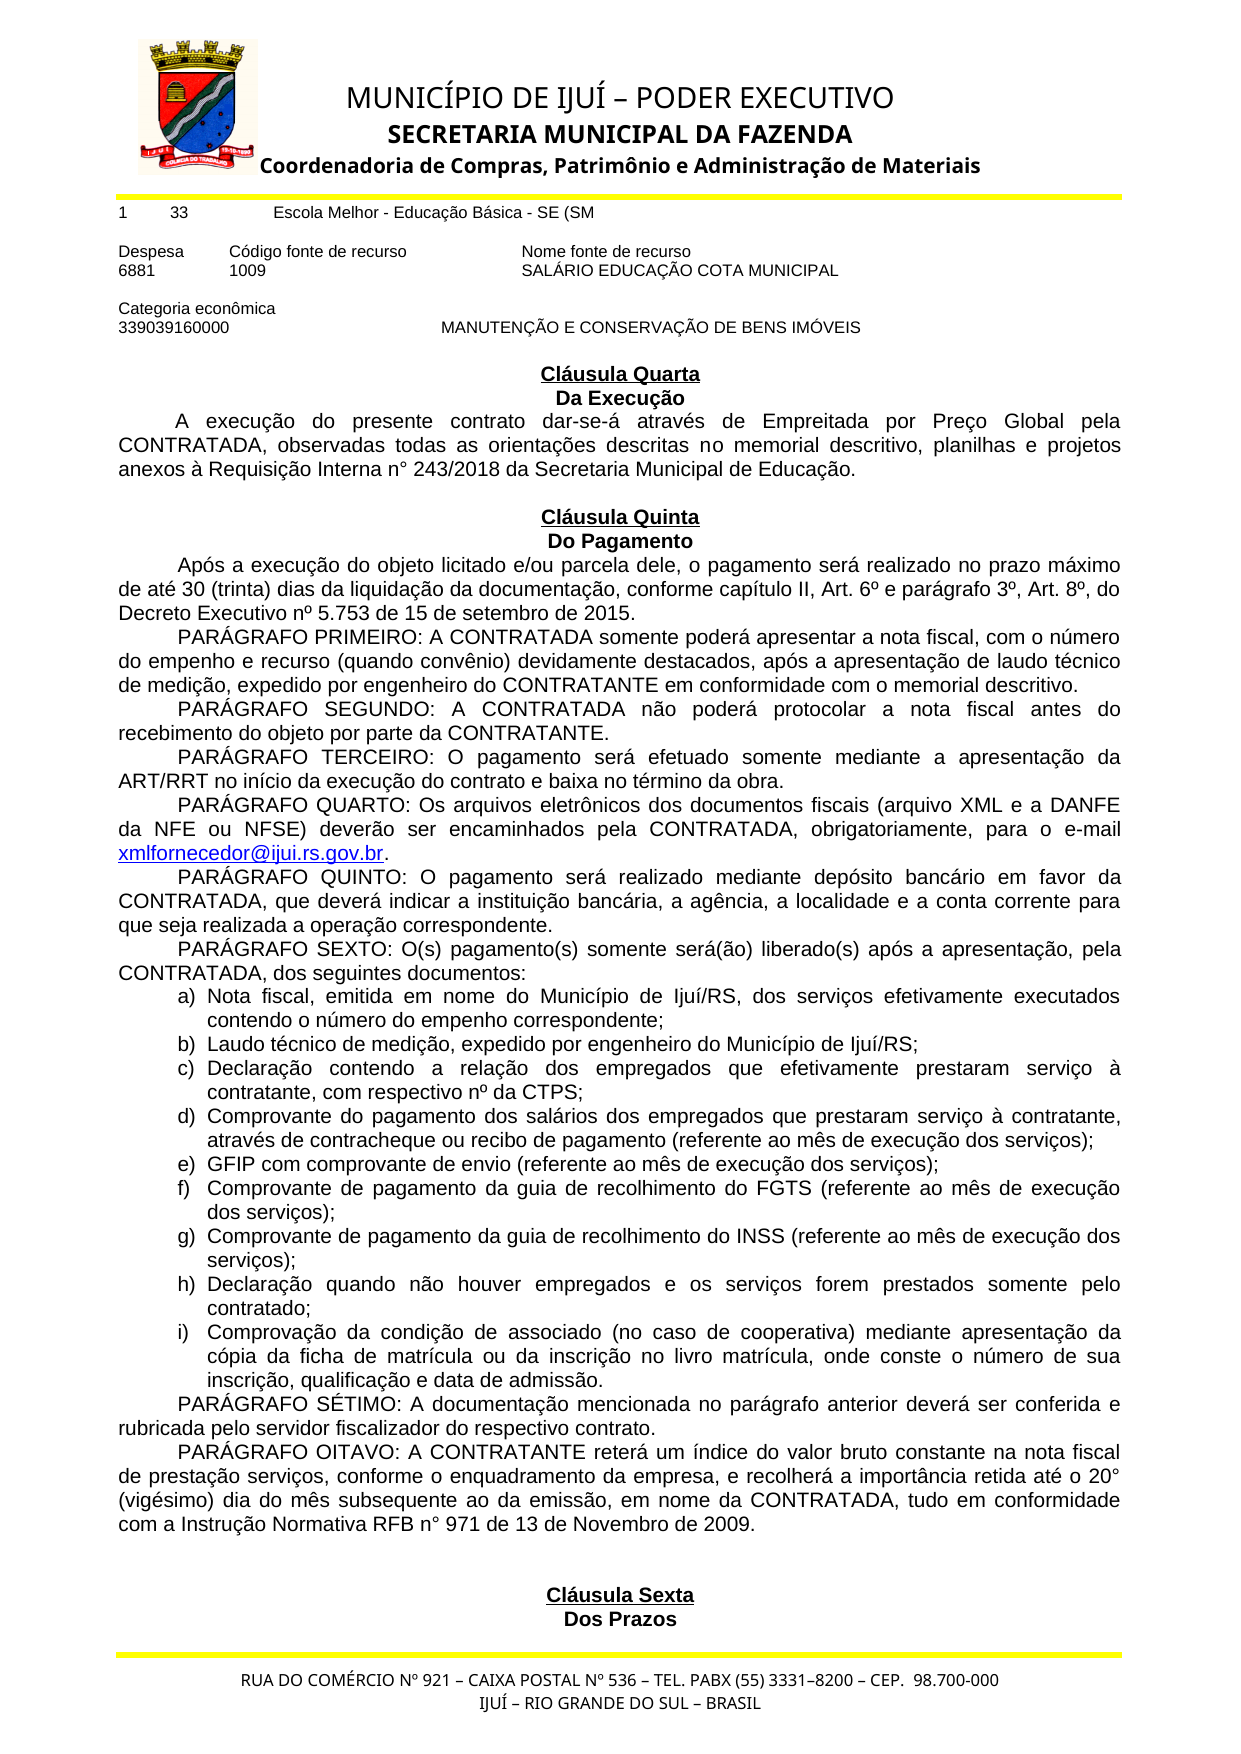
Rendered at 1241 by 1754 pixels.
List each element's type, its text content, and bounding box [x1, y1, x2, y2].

text Cláusula Sexta [118, 1583, 1122, 1607]
list Nota fiscal, emitida em nome do Município de Ijuí/RS, dos serviços efetivamente executados contendo o número do empenho correspondente; [177, 984, 1122, 1032]
table_cell 1009 [222, 261, 514, 280]
text PARÁGRAFO OITAVO: A CONTRATANTE reterá um índice do valor bruto constante na nota fiscal de prestação serviços, conforme o enquadramento da empresa, e recolherá a importância retida até o 20° (vigésimo) dia do mês subsequente ao da emissão, em nome da CONTRATADA, tudo em conformidade com a Instrução Normativa RFB n° 971 de 13 de Novembro de 2009. [118, 1439, 1122, 1535]
table_header Nome fonte de recurso [514, 242, 1152, 261]
text PARÁGRAFO SÉTIMO: A documentação mencionada no parágrafo anterior deverá ser conferida e rubricada pelo servidor fiscalizador do respectivo contrato. [118, 1392, 1122, 1439]
text PARÁGRAFO SEXTO: O(s) pagamento(s) somente será(ão) liberado(s) após a apresentação, pela CONTRATADA, dos seguintes documentos: [118, 936, 1122, 984]
text Da Execução [118, 385, 1122, 409]
table_cell SALÁRIO EDUCAÇÃO COTA MUNICIPAL [514, 261, 1152, 280]
text PARÁGRAFO PRIMEIRO: A CONTRATADA somente poderá apresentar a nota fiscal, com o número do empenho e recurso (quando convênio) devidamente destacados, após a apresentação de laudo técnico de medição, expedido por engenheiro do contratante em conformidade com o memorial descritivo. [118, 625, 1122, 697]
text Cláusula Quarta [118, 361, 1122, 385]
table_cell 6881 [111, 261, 222, 280]
table_header Categoria econômica [111, 299, 1152, 318]
text Do Pagamento [118, 529, 1122, 553]
table_cell 33 [163, 203, 266, 222]
text Após a execução do objeto licitado e/ou parcela dele, o pagamento será realizado no prazo máximo de até 30 (trinta) dias da liquidação da documentação, conforme capítulo II, Art. 6º e parágrafo 3º, Art. 8º, do Decreto Executivo nº 5.753 de 15 de setembro de 2015. [118, 553, 1122, 625]
list Comprovante de pagamento da guia de recolhimento do FGTS (referente ao mês de execução dos serviços); [177, 1176, 1122, 1224]
table_header Despesa [111, 242, 222, 261]
table_cell Escola Melhor - Educação Básica - SE (SM [266, 203, 1152, 222]
text PARÁGRAFO TERCEIRO: O pagamento será efetuado somente mediante a apresentação da ART/RRT no início da execução do contrato e baixa no término da obra. [118, 745, 1122, 793]
list Laudo técnico de medição, expedido por engenheiro do Município de Ijuí/RS; [177, 1032, 1122, 1056]
list Comprovante de pagamento da guia de recolhimento do INSS (referente ao mês de execução dos serviços); [177, 1224, 1122, 1272]
text PARÁGRAFO QUARTO: Os arquivos eletrônicos dos documentos fiscais (arquivo XML e a DANFE da NFE ou NFSE) deverão ser encaminhados pela CONTRATADA, obrigatoriamente, para o e-mail xmlfornecedor@ijui.rs.gov.br. [118, 793, 1122, 864]
text Dos Prazos [118, 1607, 1122, 1631]
picture [138, 39, 258, 175]
text Cláusula Quinta [118, 505, 1122, 529]
list Declaração contendo a relação dos empregados que efetivamente prestaram serviço à contratante, com respectivo nº da CTPS; [177, 1056, 1122, 1104]
list Declaração quando não houver empregados e os serviços forem prestados somente pelo contratado; [177, 1272, 1122, 1320]
list Comprovante do pagamento dos salários dos empregados que prestaram serviço à contratante, através de contracheque ou recibo de pagamento (referente ao mês de execução dos serviços); [177, 1104, 1122, 1152]
list Comprovação da condição de associado (no caso de cooperativa) mediante apresentação da cópia da ficha de matrícula ou da inscrição no livro matrícula, onde conste o número de sua inscrição, qualificação e data de admissão. [177, 1320, 1122, 1392]
list GFIP com comprovante de envio (referente ao mês de execução dos serviços); [177, 1152, 1122, 1176]
table_cell 339039160000 [111, 318, 433, 337]
table_header Código fonte de recurso [222, 242, 514, 261]
text A execução do presente contrato dar-se-á através de Empreitada por Preço Global pela CONTRATADA, observadas todas as orientações descritas no memorial descritivo, planilhas e projetos anexos à Requisição Interna n° 243/2018 da Secretaria Municipal de Educação. [118, 409, 1122, 481]
text PARÁGRAFO SEGUNDO: A CONTRATADA não poderá protocolar a nota fiscal antes do recebimento do objeto por parte da CONTRATANTE. [118, 697, 1122, 745]
text PARÁGRAFO QUINTO: O pagamento será realizado mediante depósito bancário em favor da CONTRATADA, que deverá indicar a instituição bancária, a agência, a localidade e a conta corrente para que seja realizada a operação correspondente. [118, 864, 1122, 936]
table_cell MANUTENÇÃO E CONSERVAÇÃO DE BENS IMÓVEIS [434, 318, 1152, 337]
table_cell 1 [111, 203, 162, 222]
